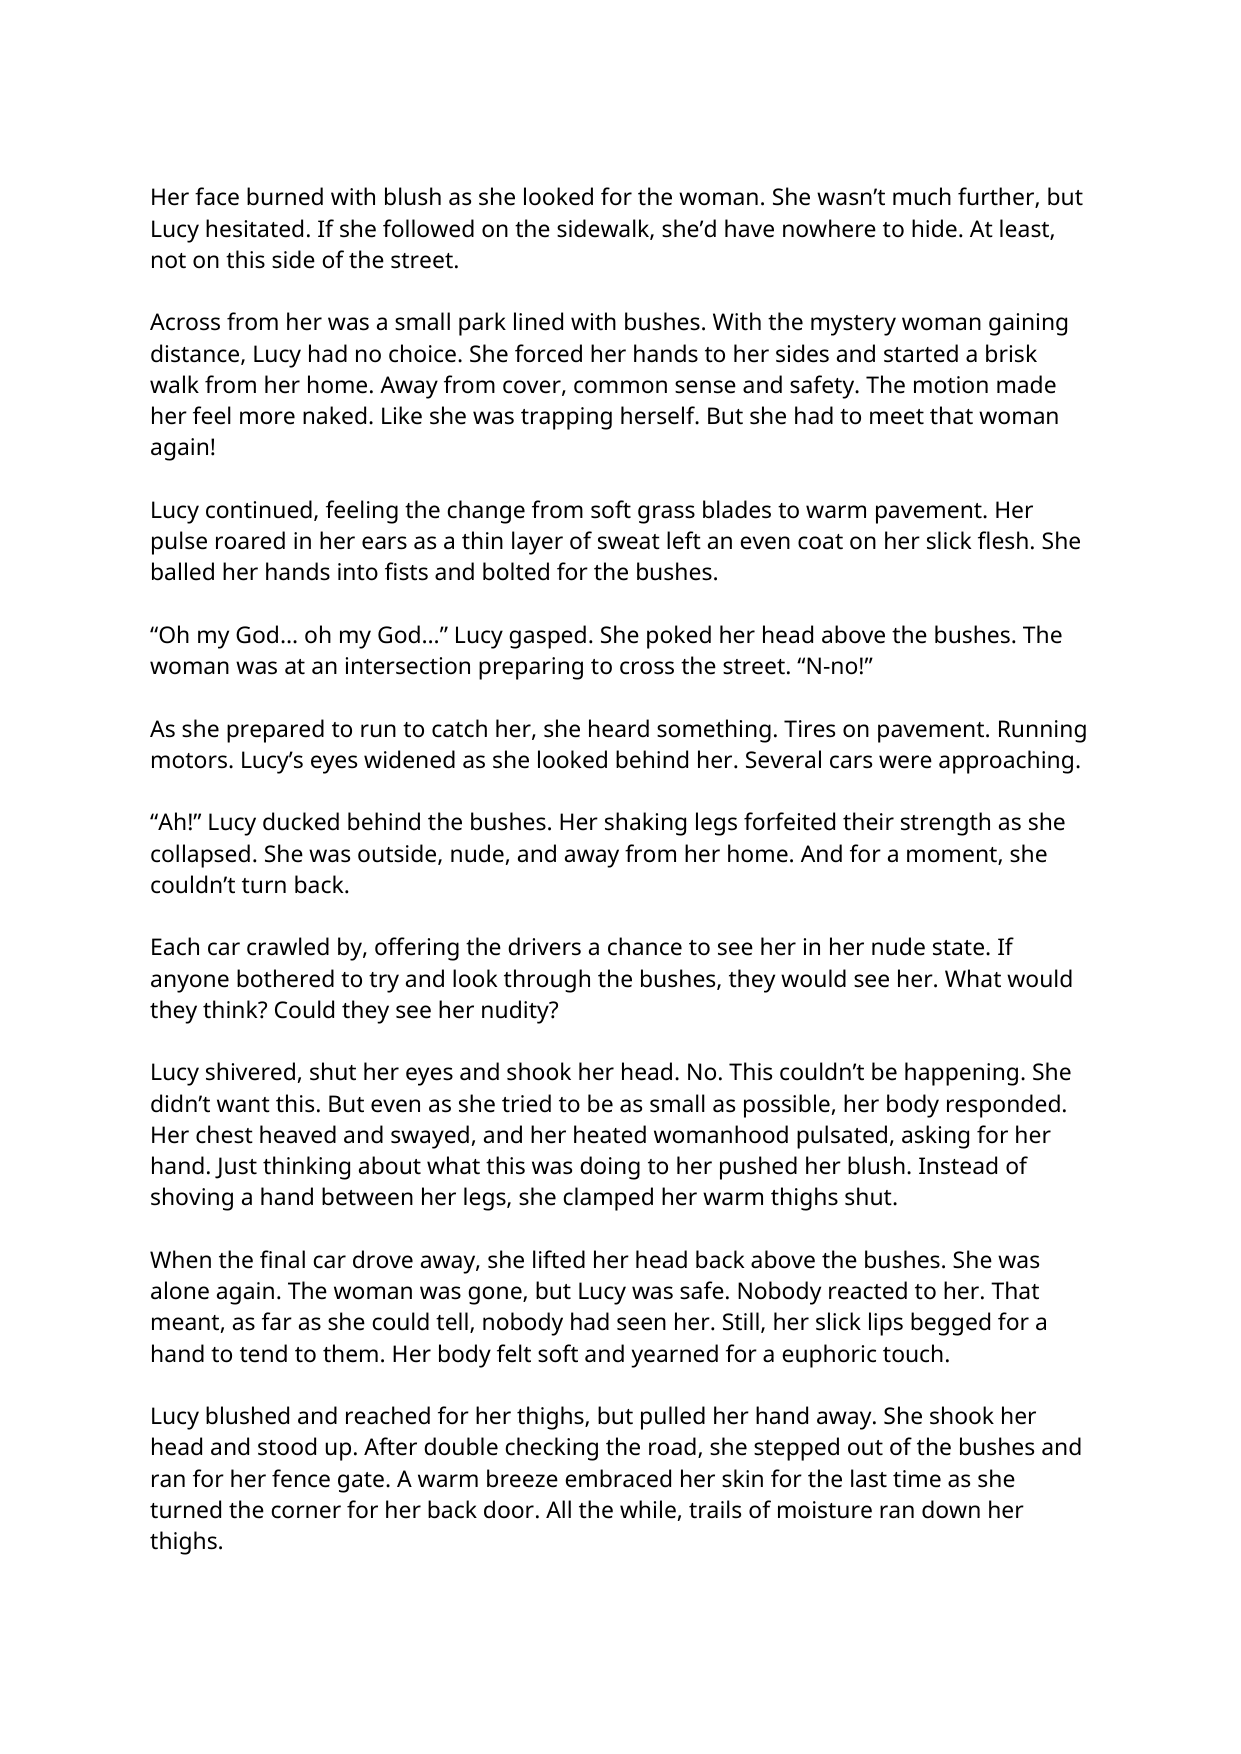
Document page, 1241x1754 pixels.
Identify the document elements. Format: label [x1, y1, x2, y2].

text [150, 150, 1090, 1587]
